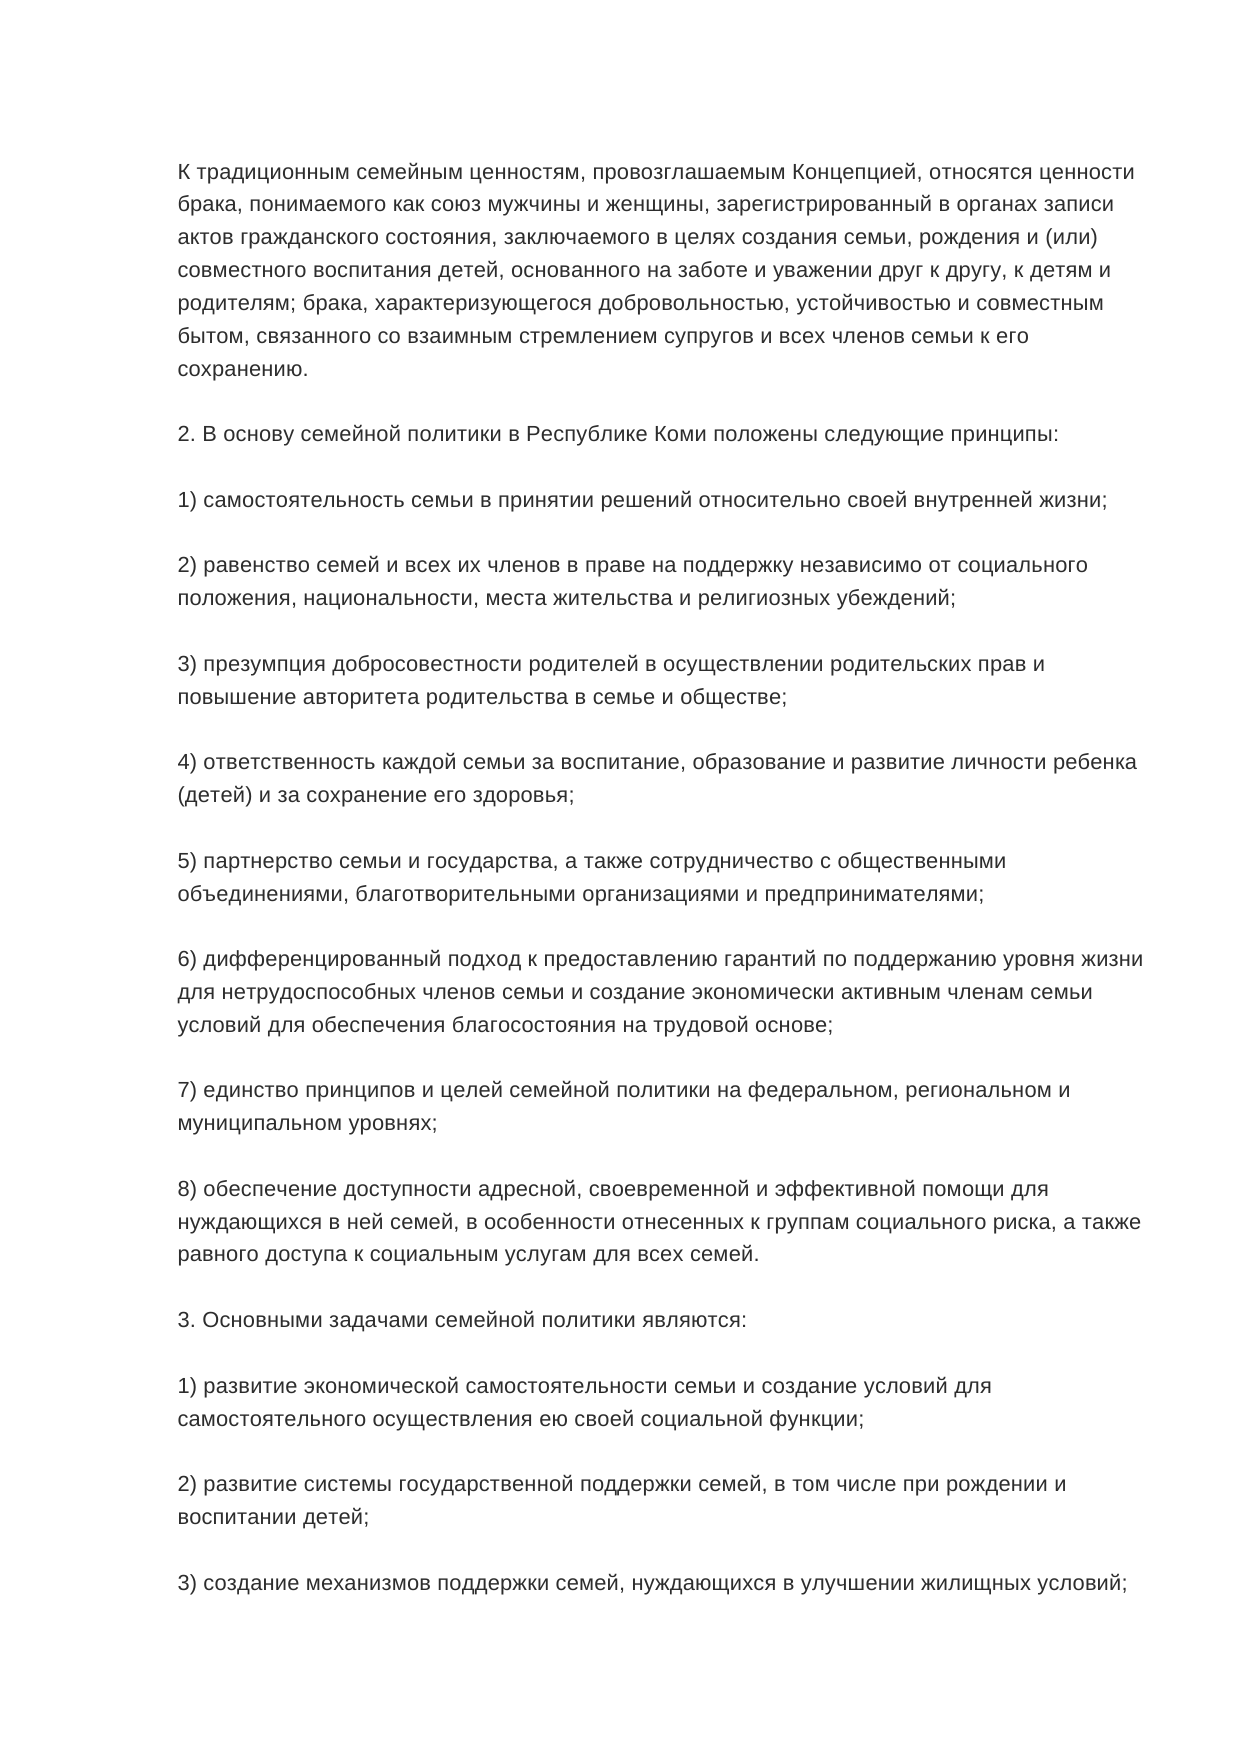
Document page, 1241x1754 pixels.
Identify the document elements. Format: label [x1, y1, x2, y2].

text [177, 118, 1152, 1627]
